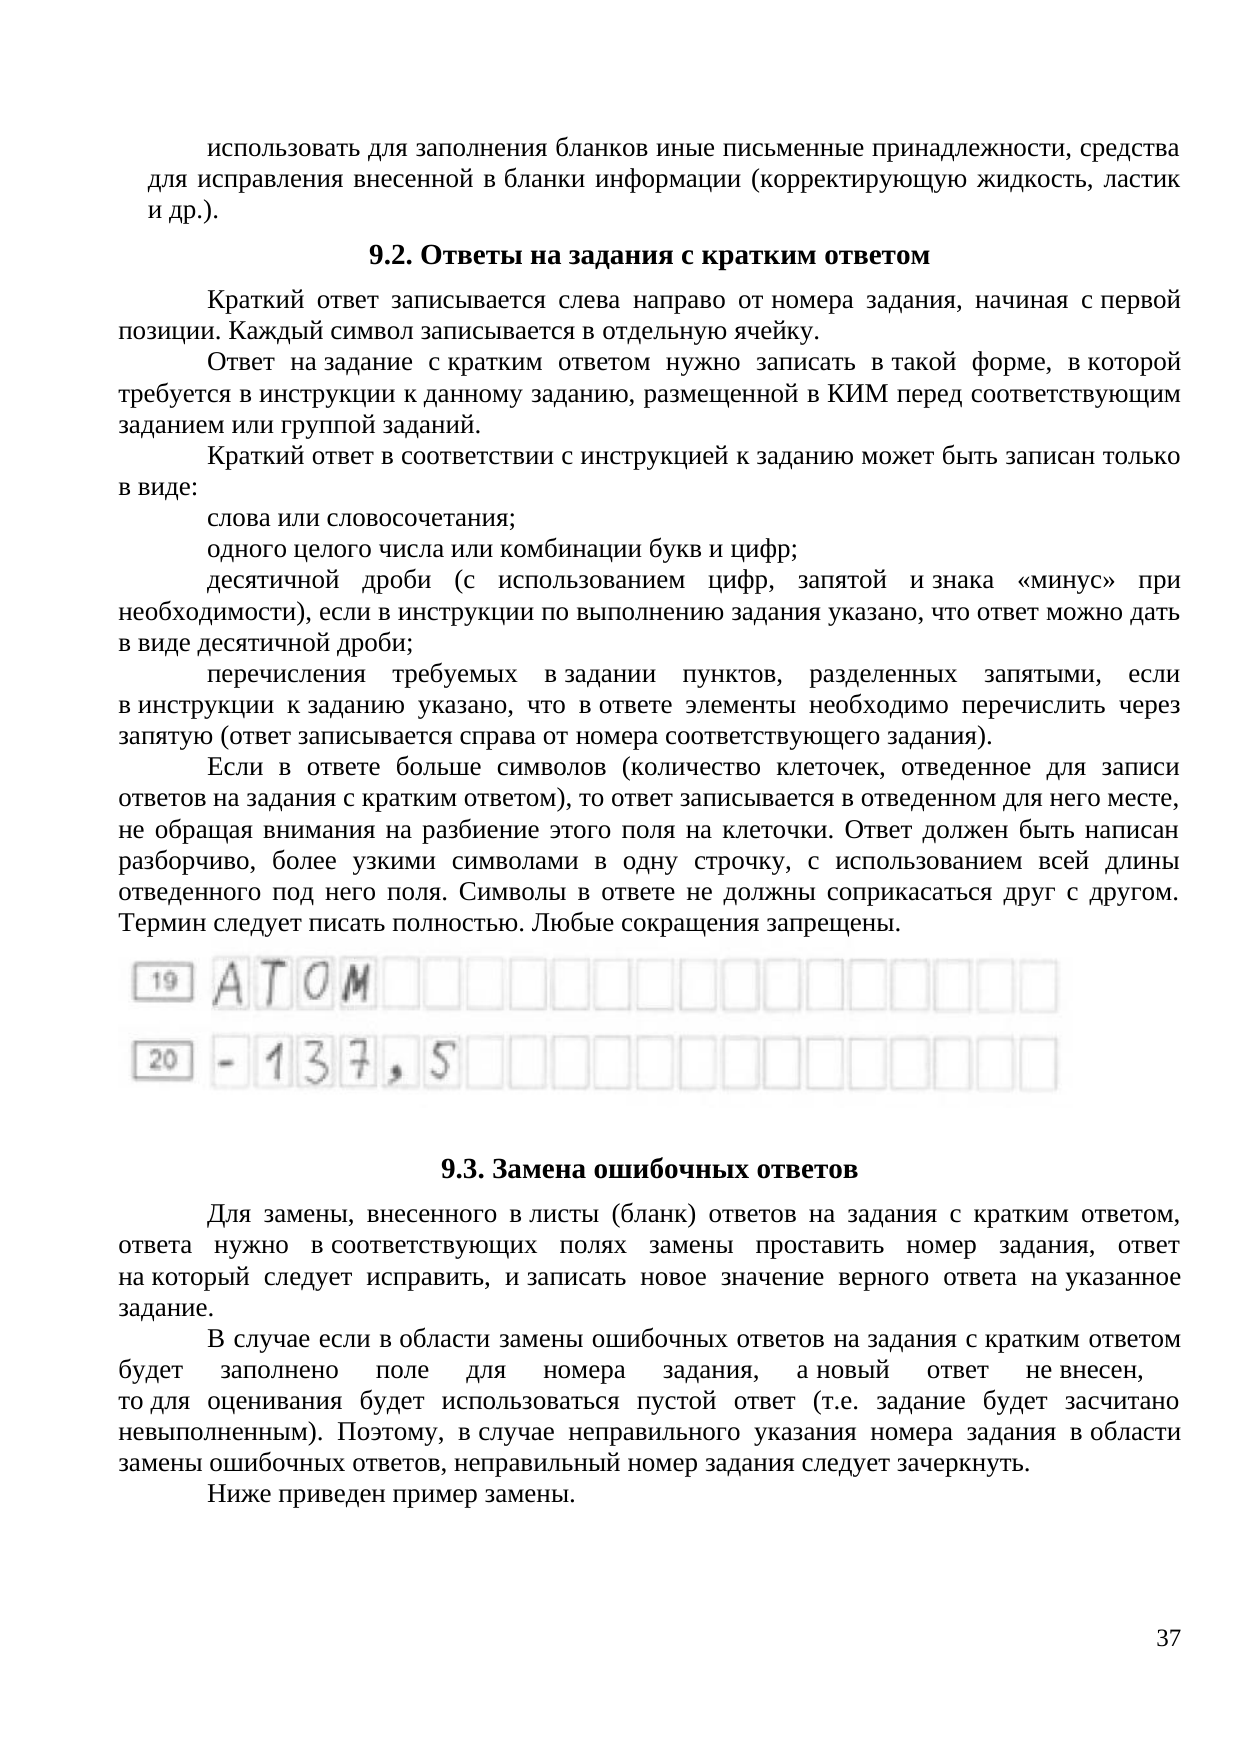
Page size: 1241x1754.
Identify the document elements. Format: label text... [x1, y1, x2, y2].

text Для замены, внесенного в листы (бланк) ответов на задания с кратким ответом, ответа нужно в соответствующих полях замены проставить номер задания, ответ на который следует исправить, и записать новое значение верного ответа на указанное задание. [118, 1197, 1181, 1322]
list Если в ответе больше символов (количество клеточек, отведенное для записи ответов на задания с кратким ответом), то ответ записывается в отведенном для него месте, не обращая внимания на разбиение этого поля на клеточки. Ответ должен быть написан разборчиво, более узкими символами в одну строчку, с использованием всей длины отведенного под него поля. Символы в ответе не должны соприкасаться друг с другом. Термин следует писать полностью. Любые сокращения запрещены. [118, 750, 1181, 937]
list одного целого числа или комбинации букв и цифр; [163, 532, 1181, 563]
text Краткий ответ записывается слева направо от номера задания, начиная с первой позиции. Каждый символ записывается в отдельную ячейку. [118, 283, 1181, 346]
list перечисления требуемых в задании пунктов, разделенных запятыми, если в инструкции к заданию указано, что в ответе элементы необходимо перечислить через запятую (ответ записывается справа от номера соответствующего задания). [118, 657, 1181, 750]
text В случае если в области замены ошибочных ответов на задания с кратким ответом будет заполнено поле для номера задания, а новый ответ не внесен, то для оценивания будет использоваться пустой ответ (т.е. задание будет засчитано невыполненным). Поэтому, в случае неправильного указания номера задания в области замены ошибочных ответов, неправильный номер задания следует зачеркнуть. [118, 1322, 1181, 1478]
text Ответ на задание с кратким ответом нужно записать в такой форме, в которой требуется в инструкции к данному заданию, размещенной в КИМ перед соответствующим заданием или группой заданий. [118, 346, 1181, 439]
list использовать для заполнения бланков иные письменные принадлежности, средства для исправления внесенной в бланки информации (корректирующую жидкость, ластик и др.). [148, 131, 1181, 225]
list слова или словосочетания; [163, 501, 1181, 532]
subtitle 9.2. Ответы на задания с кратким ответом [118, 237, 1181, 271]
list десятичной дроби (с использованием цифр, запятой и знака «минус» при необходимости), если в инструкции по выполнению задания указано, что ответ можно дать в виде десятичной дроби; [118, 563, 1181, 657]
text Ниже приведен пример замены. [118, 1478, 1181, 1509]
subtitle 9.3. Замена ошибочных ответов [118, 1151, 1181, 1185]
text Краткий ответ в соответствии с инструкцией к заданию может быть записан только в виде: [118, 439, 1181, 501]
